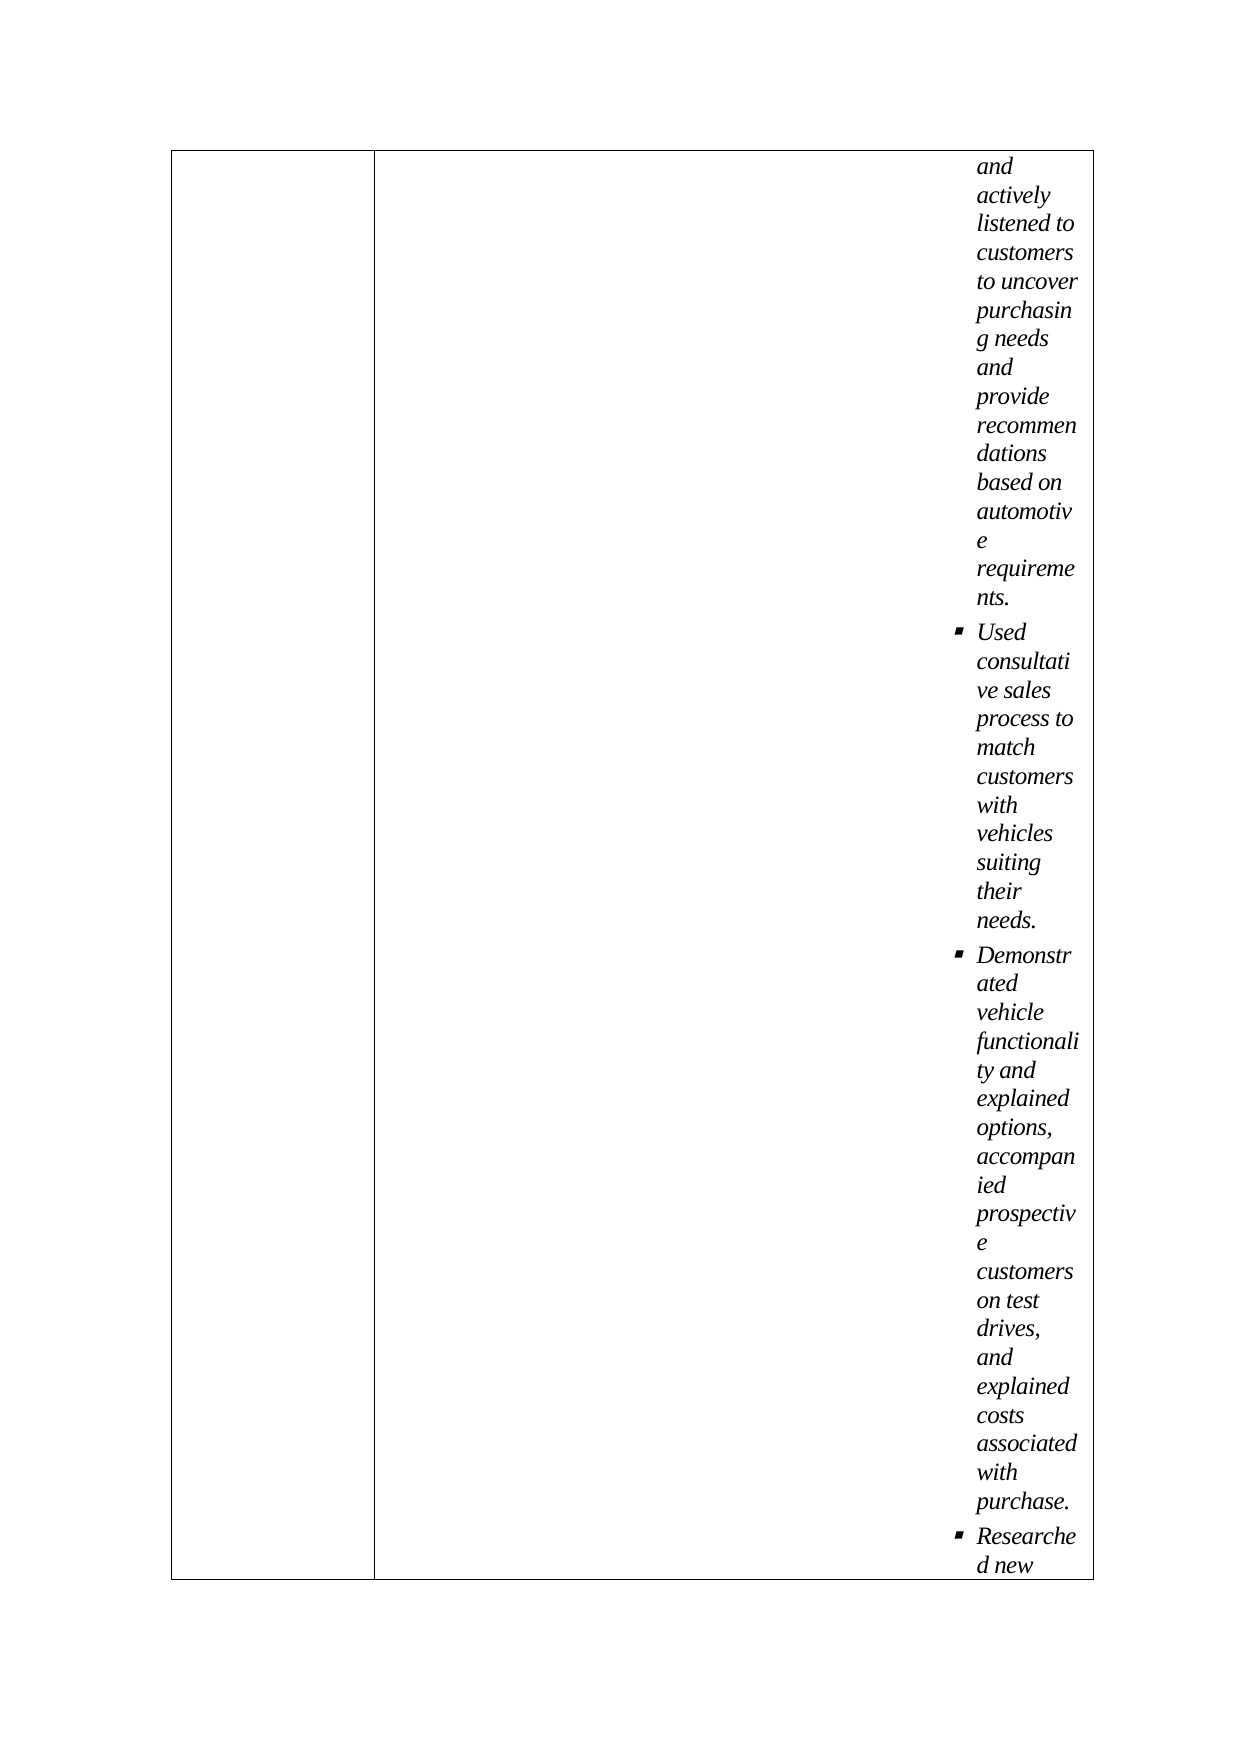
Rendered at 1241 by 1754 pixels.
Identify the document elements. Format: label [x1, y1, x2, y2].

table_cell [172, 151, 374, 1578]
table_cell [375, 151, 1093, 1578]
